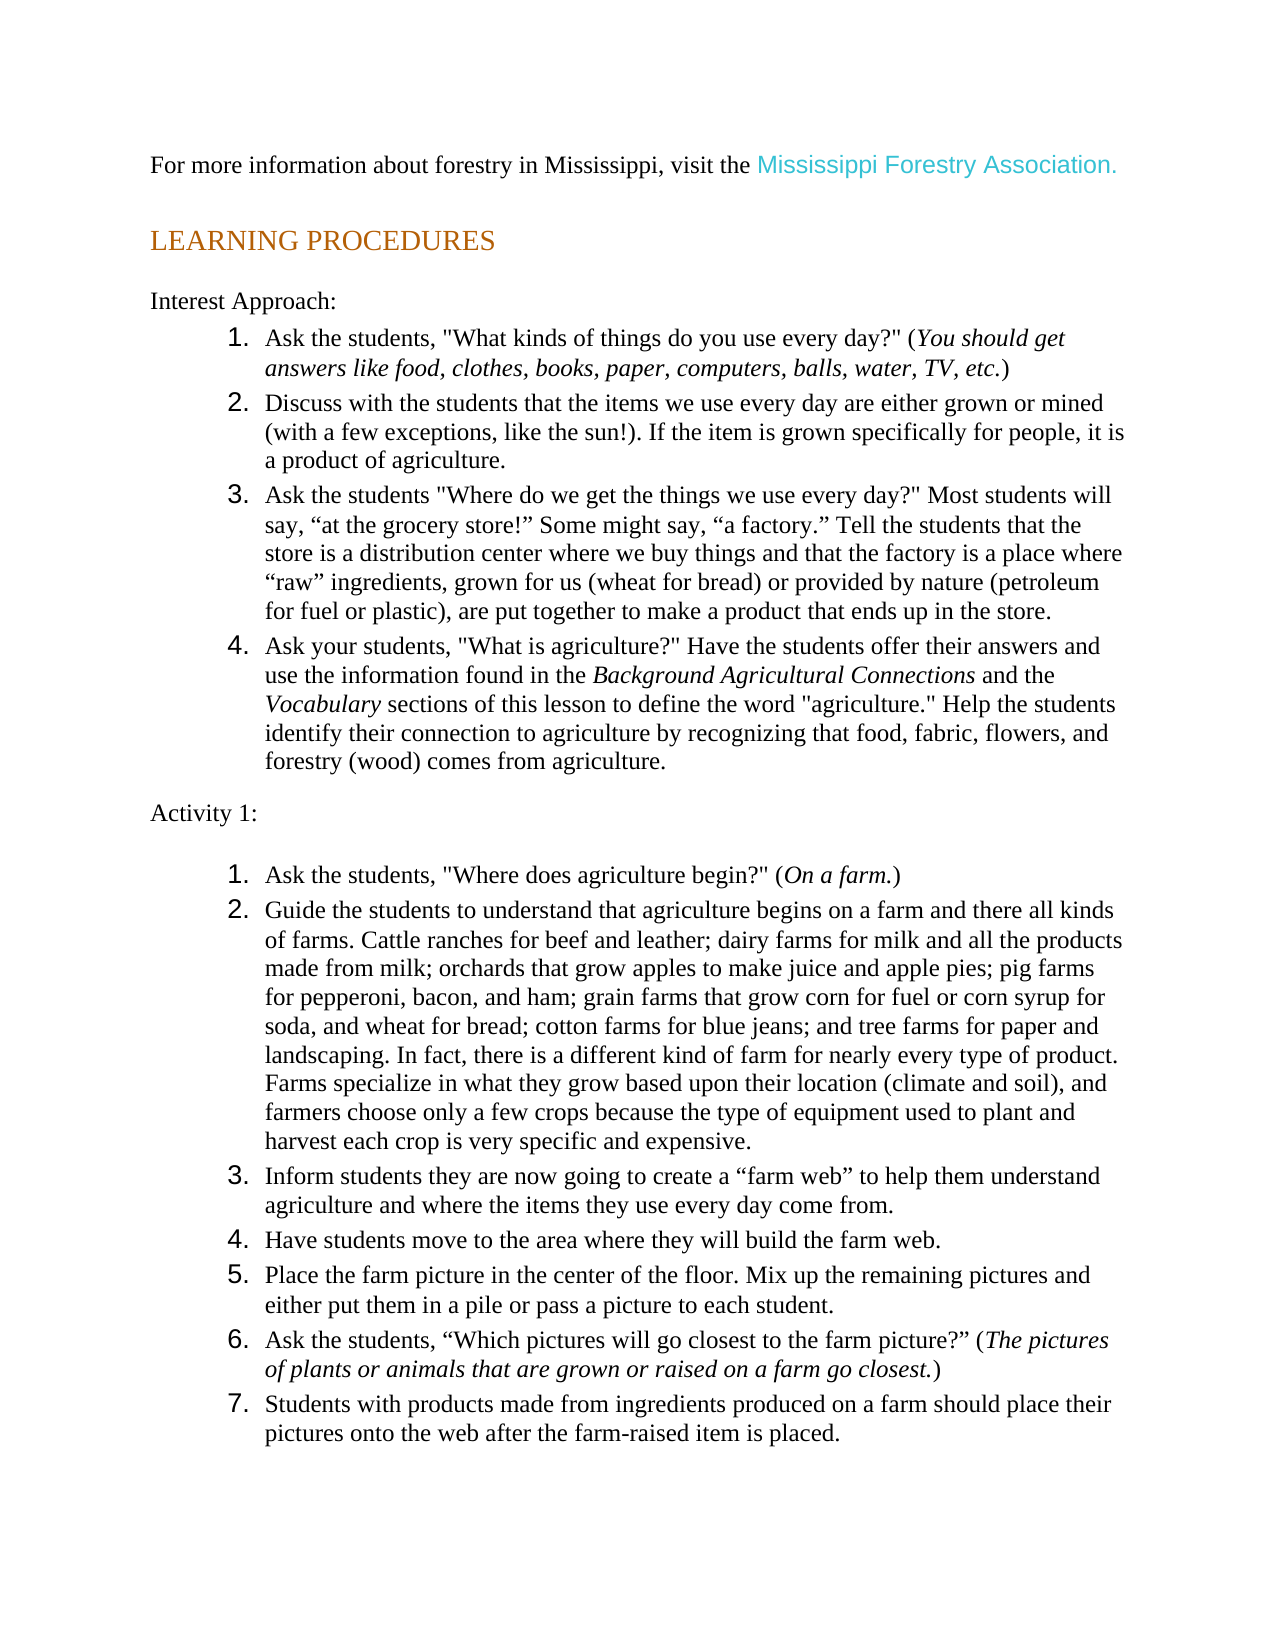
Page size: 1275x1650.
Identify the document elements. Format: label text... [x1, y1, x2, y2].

list Ask your students, "What is agriculture?" Have the students offer their answers and use the information found in the Background Agricultural Connections and the Vocabulary sections of this lesson to define the word "agriculture." Help the students identify their connection to agriculture by recognizing that food, fabric, flowers, and forestry (wood) comes from agriculture. [227, 627, 1125, 777]
list Have students move to the area where they will build the farm web. [227, 1221, 1125, 1256]
list Ask the students, "Where does agriculture begin?" (On a farm.) [227, 856, 1125, 891]
list Discuss with the students that the items we use every day are either grown or mined (with a few exceptions, like the sun!). If the item is grown specifically for people, it is a product of agriculture. [227, 383, 1125, 476]
list Ask the students, "What kinds of things do you use every day?" (You should get answers like food, clothes, books, paper, computers, balls, water, TV, etc.) [227, 319, 1125, 383]
list Students with products made from ingredients produced on a farm should place their pictures onto the web after the farm-raised item is placed. [227, 1385, 1125, 1449]
list Place the farm picture in the center of the floor. Mix up the remaining pictures and either put them in a pile or pass a picture to each student. [227, 1256, 1125, 1321]
text Interest Approach: [150, 286, 1125, 315]
list Ask the students "Where do we get the things we use every day?" Most students will say, “at the grocery store!” Some might say, “a factory.” Tell the students that the store is a distribution center where we buy things and that the factory is a place where “raw” ingredients, grown for us (wheat for bread) or provided by nature (petroleum for fuel or plastic), are put together to make a product that ends up in the store. [227, 476, 1125, 627]
list Ask the students, “Which pictures will go closest to the farm picture?” (The pictures of plants or animals that are grown or raised on a farm go closest.) [227, 1321, 1125, 1385]
subtitle LEARNING PROCEDURES [150, 223, 1125, 256]
list Guide the students to understand that agriculture begins on a farm and there all kinds of farms. Cattle ranches for beef and leather; dairy farms for milk and all the products made from milk; orchards that grow apples to make juice and apple pies; pig farms for pepperoni, bacon, and ham; grain farms that grow corn for fuel or corn syrup for soda, and wheat for bread; cotton farms for blue jeans; and tree farms for paper and landscaping. In fact, there is a different kind of farm for nearly every type of product. Farms specialize in what they grow based upon their location (climate and soil), and farmers choose only a few crops because the type of equipment used to plant and harvest each crop is very specific and expensive. [227, 891, 1125, 1157]
text For more information about forestry in Mississippi, visit the Mississippi Forestry Association. [150, 150, 1125, 202]
text Activity 1: [150, 798, 1125, 827]
list Inform students they are now going to create a “farm web” to help them understand agriculture and where the items they use every day come from. [227, 1157, 1125, 1221]
